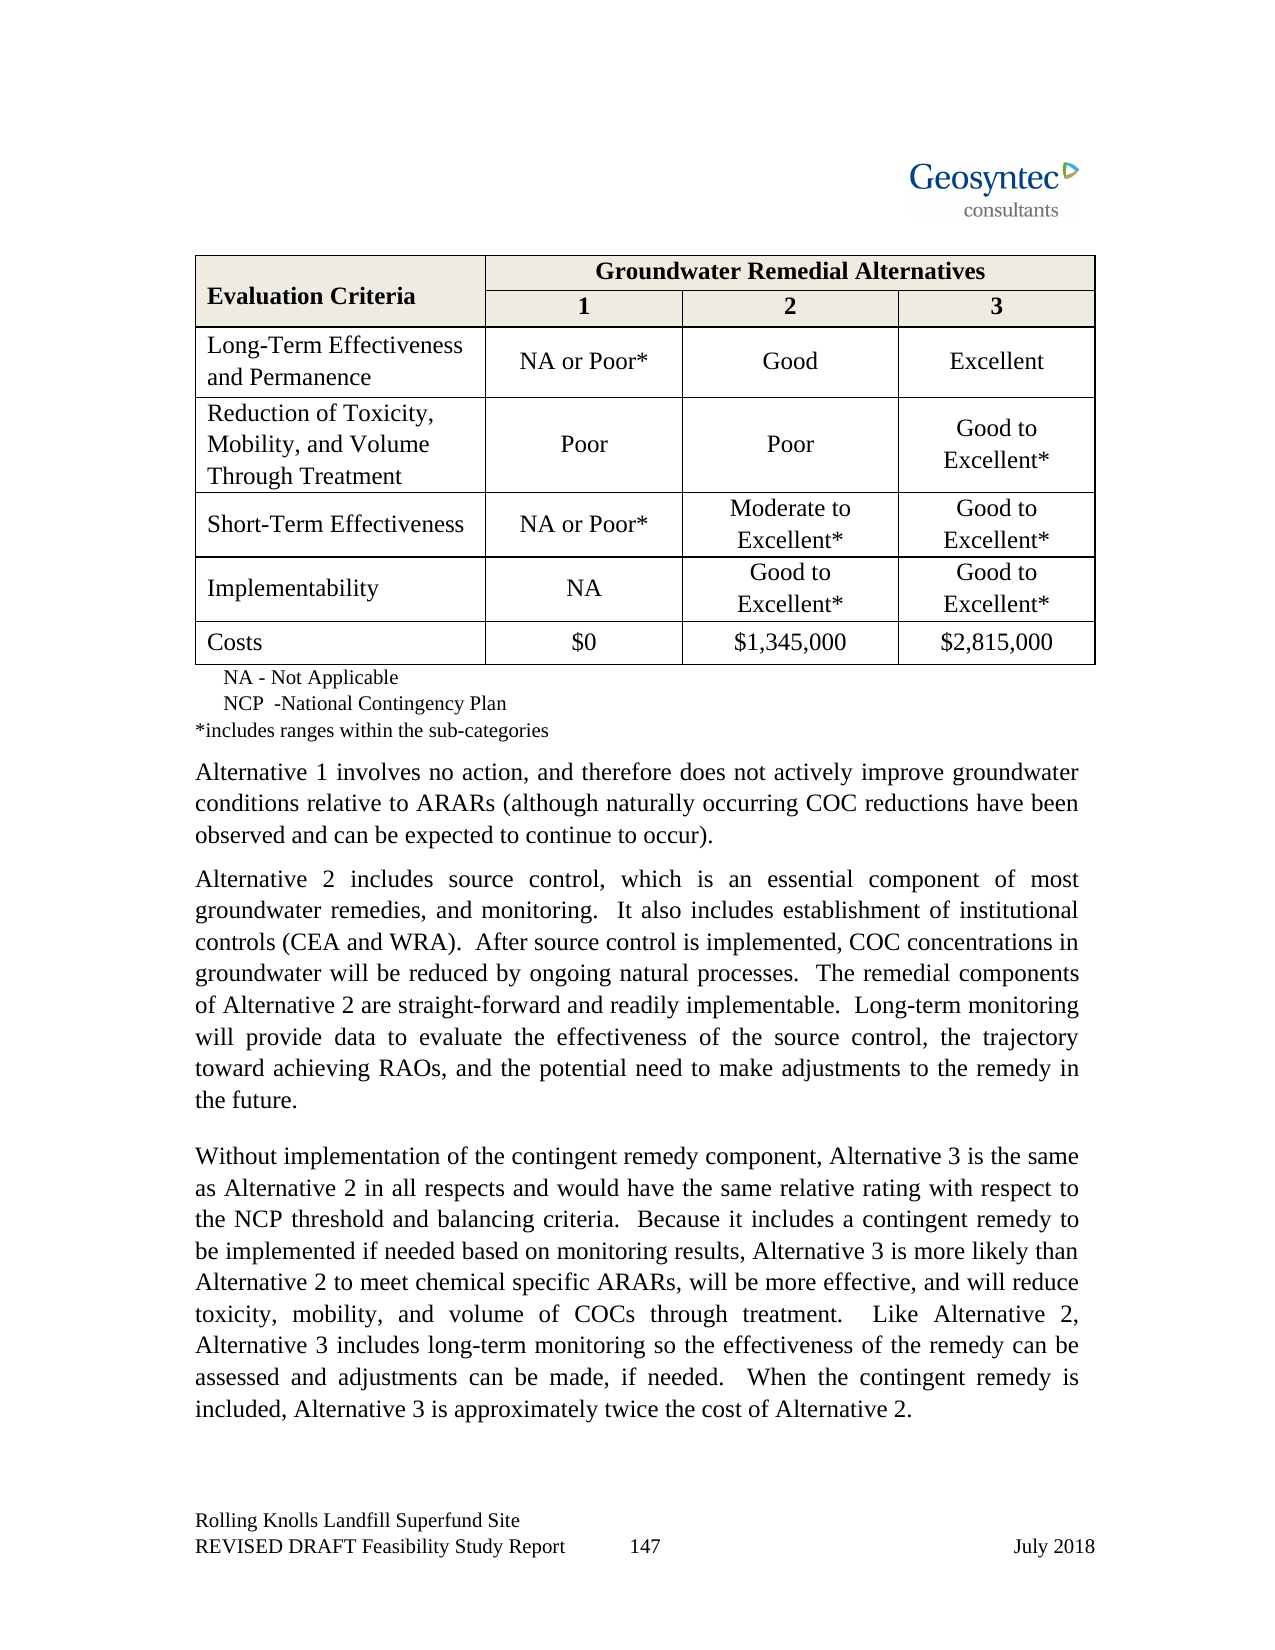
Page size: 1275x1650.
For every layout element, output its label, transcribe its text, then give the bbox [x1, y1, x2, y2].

text Alternative 2 includes source control, which is an essential component of most groundwater remedies, and monitoring. It also includes establishment of institutional controls (CEA and WRA). After source control is implemented, COC concentrations in groundwater will be reduced by ongoing natural processes. The remedial components of Alternative 2 are straight-forward and readily implementable. Long-term monitoring will provide data to evaluate the effectiveness of the source control, the trajectory toward achieving RAOs, and the potential need to make adjustments to the remedy in the future. [195, 864, 1080, 1113]
table_cell $0 [486, 622, 682, 664]
table_cell Good [683, 328, 898, 397]
table_cell Excellent [899, 328, 1094, 397]
table_cell 2 [683, 291, 898, 326]
text Alternative 1 involves no action, and therefore does not actively improve groundwater conditions relative to ARARs (although naturally occurring COC reductions have been observed and can be expected to continue to occur). [195, 757, 1080, 848]
table_cell Good to Excellent* [683, 558, 898, 621]
table_cell Poor [683, 398, 898, 492]
table_header Groundwater Remedial Alternatives [486, 256, 1094, 290]
text NCP -National Contingency Plan [223, 691, 1080, 715]
table_cell NA or Poor* [486, 493, 682, 556]
table_cell Costs [196, 622, 485, 664]
text Without implementation of the contingent remedy component, Alternative 3 is the same as Alternative 2 in all respects and would have the same relative rating with respect to the NCP threshold and balancing criteria. Because it includes a contingent remedy to be implemented if needed based on monitoring results, Alternative 3 is more likely than Alternative 2 to meet chemical specific ARARs, will be more effective, and will reduce toxicity, mobility, and volume of COCs through treatment. Like Alternative 2, Alternative 3 includes long-term monitoring so the effectiveness of the remedy can be assessed and adjustments can be made, if needed. When the contingent remedy is included, Alternative 3 is approximately twice the cost of Alternative 2. [195, 1141, 1080, 1422]
table_cell NA [486, 558, 682, 621]
table_cell $2,815,000 [899, 622, 1094, 664]
table_cell Poor [486, 398, 682, 492]
table_header Evaluation Criteria [196, 256, 485, 326]
table_cell Short-Term Effectiveness [196, 493, 485, 556]
table_cell Good to Excellent* [899, 558, 1094, 621]
table_cell Good to Excellent* [899, 493, 1094, 556]
table_cell 1 [486, 291, 682, 326]
text *includes ranges within the sub-categories [195, 718, 1080, 742]
table_cell 3 [899, 291, 1094, 326]
picture [908, 160, 1080, 218]
table_cell Reduction of Toxicity, Mobility, and Volume Through Treatment [196, 398, 485, 492]
table_cell Long-Term Effectiveness and Permanence [196, 328, 485, 397]
table_cell NA or Poor* [486, 328, 682, 397]
text NA - Not Applicable [223, 665, 1080, 689]
table_cell Good to Excellent* [899, 398, 1094, 492]
table_cell Moderate to Excellent* [683, 493, 898, 556]
table_cell $1,345,000 [683, 622, 898, 664]
table_cell Implementability [196, 558, 485, 621]
